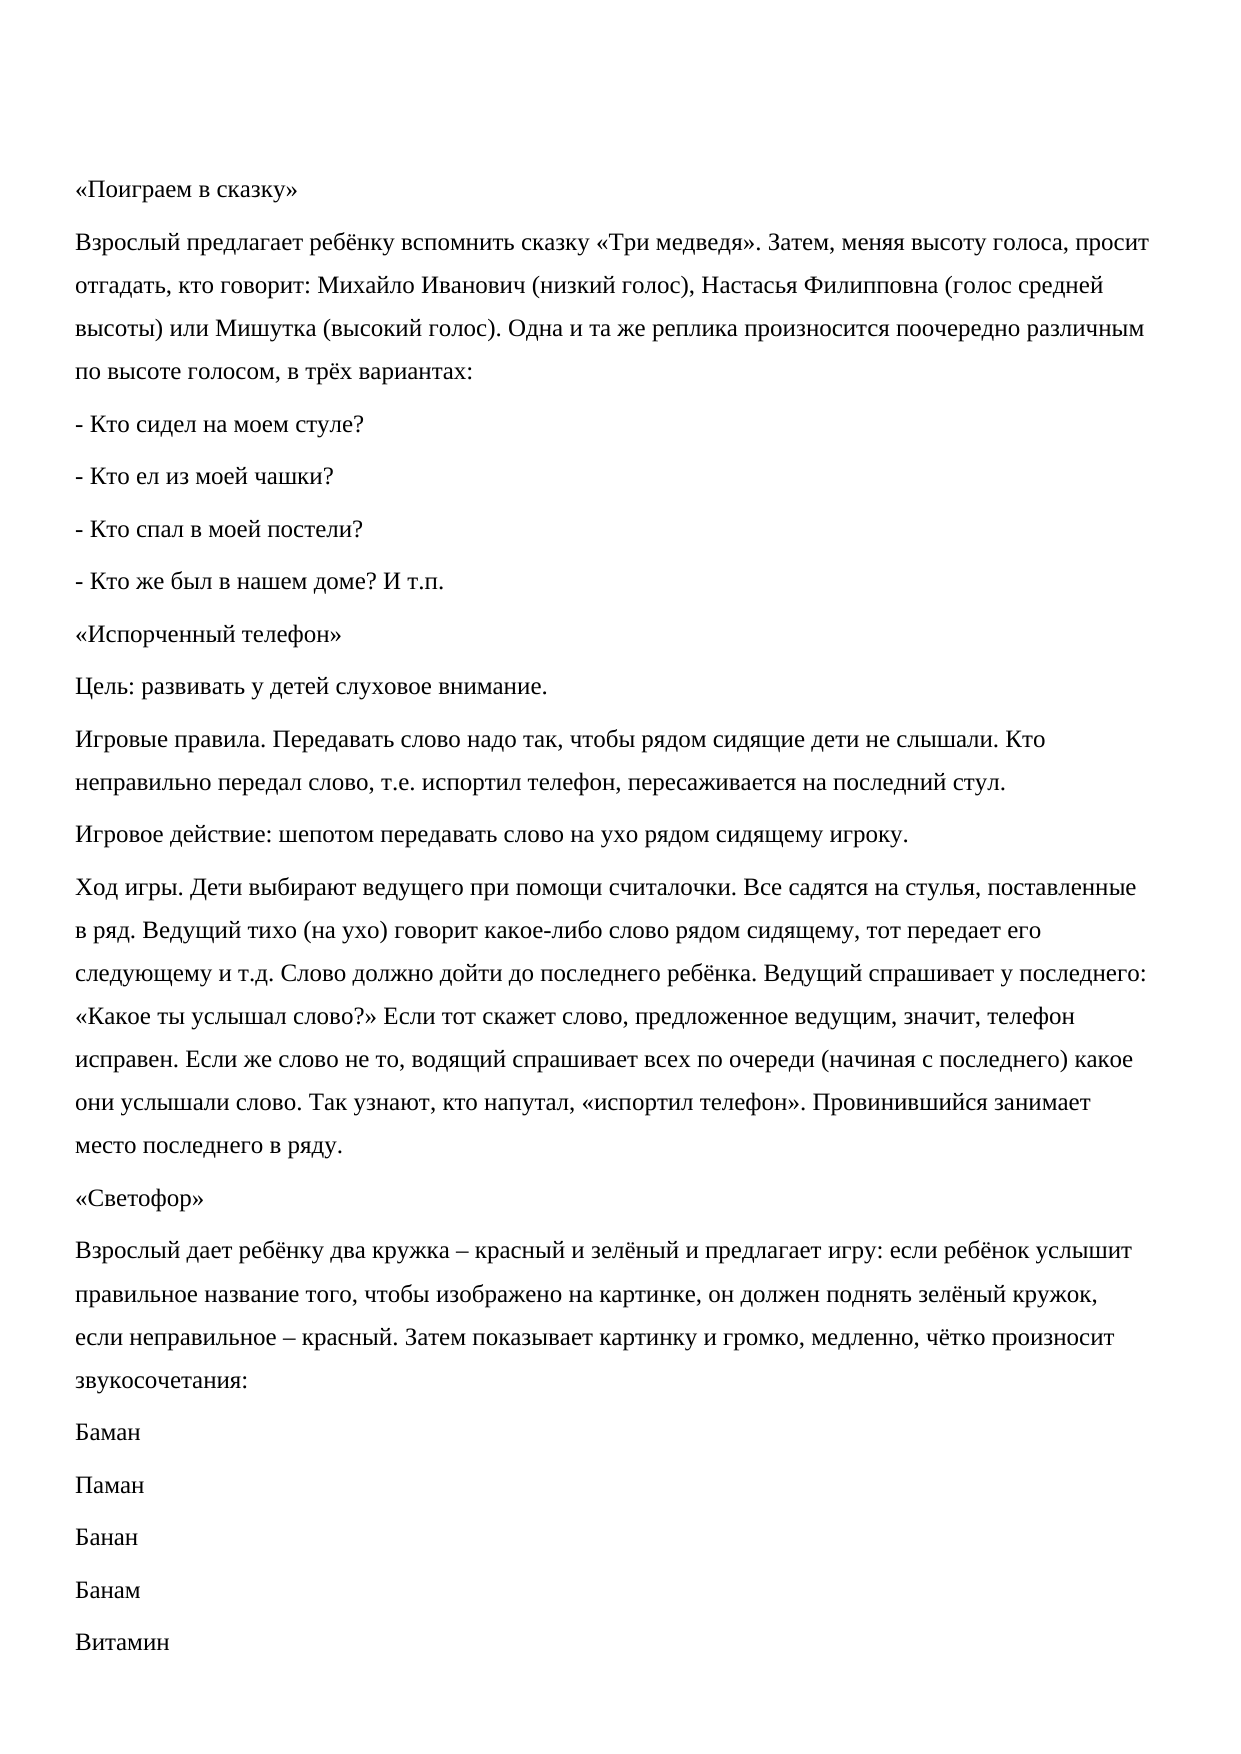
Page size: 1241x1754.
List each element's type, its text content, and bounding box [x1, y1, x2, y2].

text «Испорченный телефон» [75, 619, 1152, 647]
text «Поиграем в сказку» [75, 174, 1152, 203]
text Игровое действие: шепотом передавать слово на ухо рядом сидящему игроку. [75, 819, 1152, 848]
text Банам [75, 1575, 1152, 1604]
text - Кто же был в нашем доме? И т.п. [75, 566, 1152, 595]
text Цель: развивать у детей слуховое внимание. [75, 671, 1152, 700]
text - Кто сидел на моем стуле? [75, 409, 1152, 437]
text Витамин [75, 1627, 1152, 1656]
text Взрослый предлагает ребёнку вспомнить сказку «Три медведя». Затем, меняя высоту голоса, просит отгадать, кто говорит: Михайло Иванович (низкий голос), Настасья Филипповна (голос средней высоты) или Мишутка (высокий голос). Одна и та же реплика произносится поочередно различным по высоте голосом, в трёх вариантах: [75, 227, 1152, 385]
text - Кто ел из моей чашки? [75, 461, 1152, 490]
text Игровые правила. Передавать слово надо так, чтобы рядом сидящие дети не слышали. Кто неправильно передал слово, т.е. испортил телефон, пересаживается на последний стул. [75, 724, 1152, 796]
text Банан [75, 1522, 1152, 1551]
text Паман [75, 1470, 1152, 1499]
text «Светофор» [75, 1183, 1152, 1212]
text Баман [75, 1417, 1152, 1446]
text Ход игры. Дети выбирают ведущего при помощи считалочки. Все садятся на стулья, поставленные в ряд. Ведущий тихо (на ухо) говорит какое-либо слово рядом сидящему, тот передает его следующему и т.д. Слово должно дойти до последнего ребёнка. Ведущий спрашивает у последнего: «Какое ты услышал слово?» Если тот скажет слово, предложенное ведущим, значит, телефон исправен. Если же слово не то, водящий спрашивает всех по очереди (начиная с последнего) какое они услышали слово. Так узнают, кто напутал, «испортил телефон». Провинившийся занимает место последнего в ряду. [75, 872, 1152, 1159]
text - Кто спал в моей постели? [75, 514, 1152, 542]
text Взрослый дает ребёнку два кружка – красный и зелёный и предлагает игру: если ребёнок услышит правильное название того, чтобы изображено на картинке, он должен поднять зелёный кружок, если неправильное – красный. Затем показывает картинку и громко, медленно, чётко произносит звукосочетания: [75, 1236, 1152, 1394]
